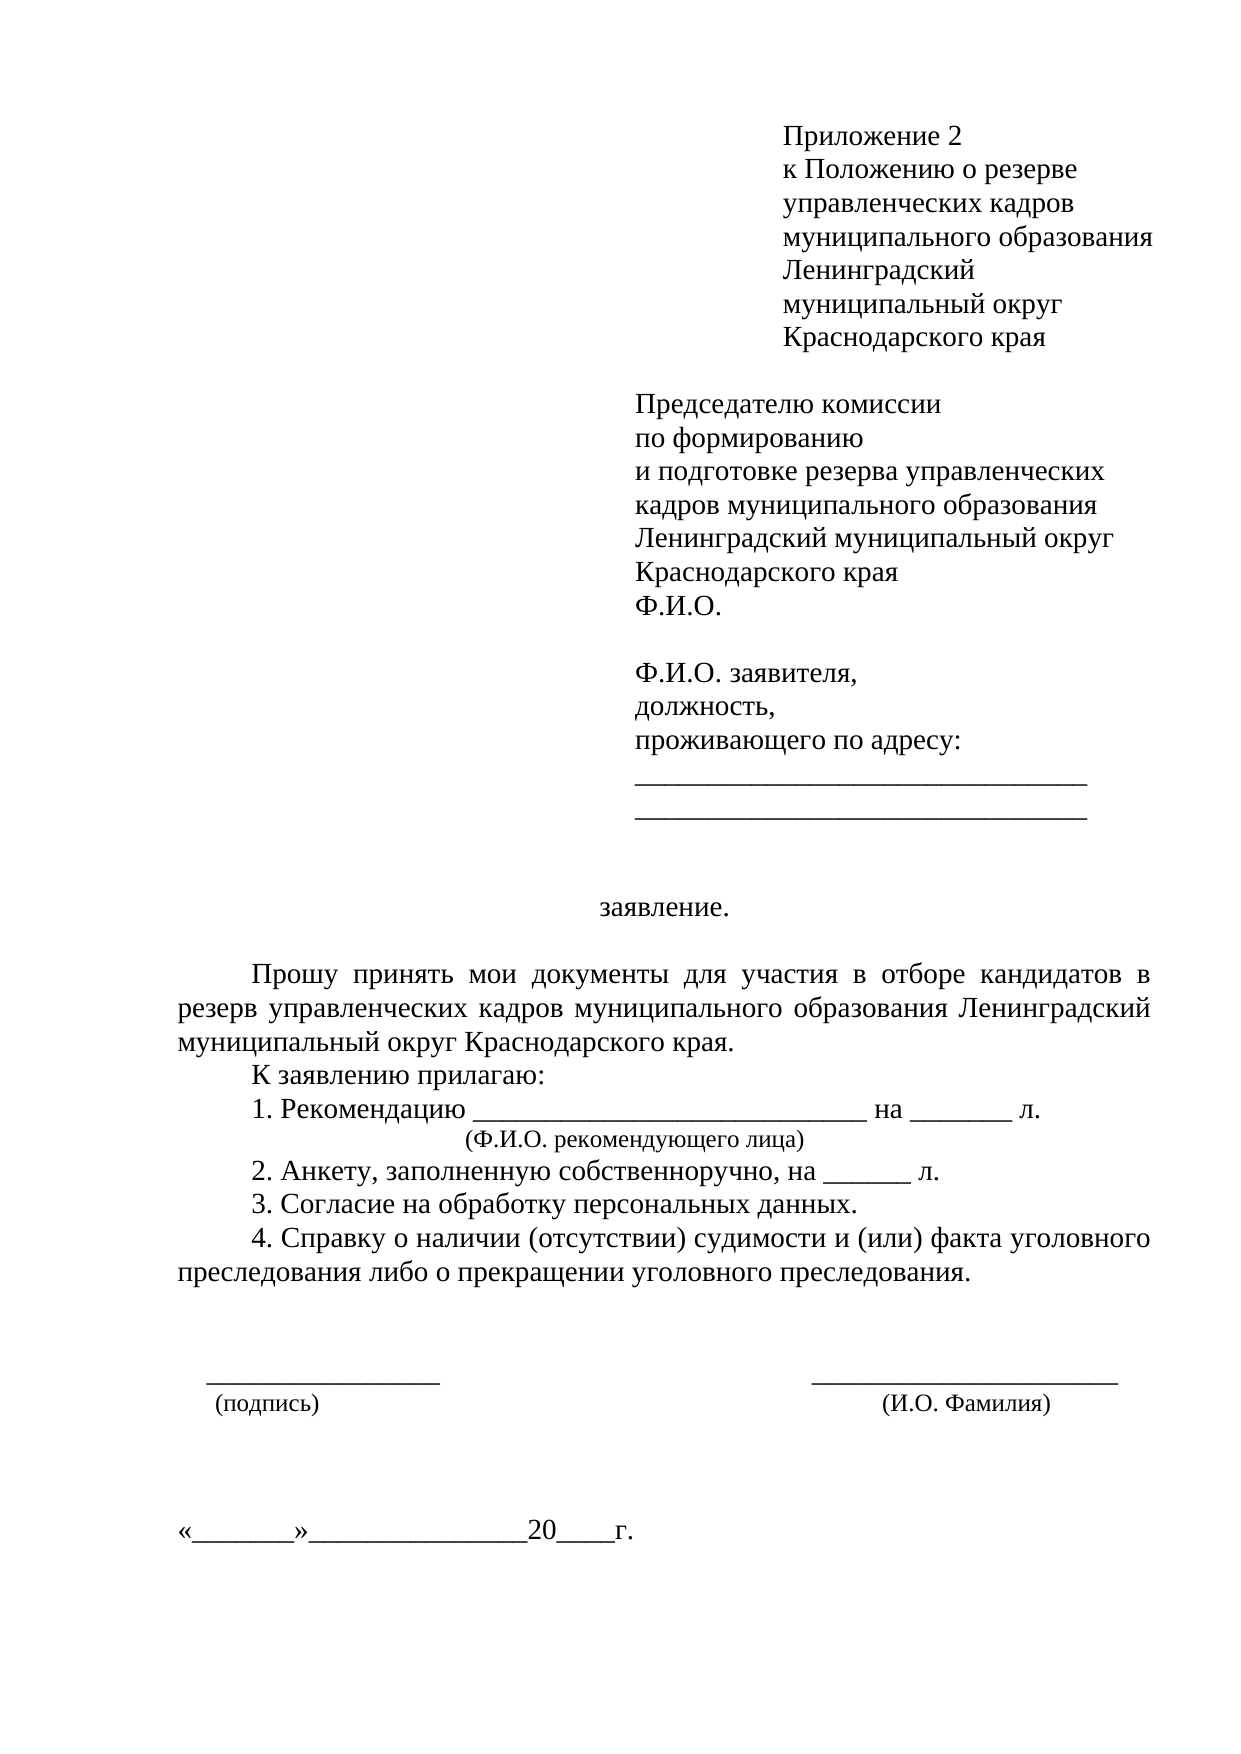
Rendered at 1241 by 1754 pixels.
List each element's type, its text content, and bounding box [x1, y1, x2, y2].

text муниципальный округ [635, 286, 1152, 319]
text Ленинградский муниципальный округ [177, 521, 1152, 554]
text Ленинградский [635, 252, 1152, 286]
text Приложение 2 [635, 118, 1166, 152]
text кадров муниципального образования [177, 487, 1152, 521]
text «_______»_______________20____г. [177, 1484, 1152, 1546]
text 2. Анкету, заполненную собственноручно, на ______ л. [177, 1153, 1152, 1187]
text _______________________________ [177, 789, 1152, 822]
text проживающего по адресу: [177, 722, 1152, 755]
text (подпись) (И.О. Фамилия) [177, 1388, 1152, 1417]
text 3. Согласие на обработку персональных данных. [177, 1187, 1152, 1220]
text по формированию [177, 420, 1152, 453]
text и подготовке резерва управленческих [177, 453, 1152, 487]
text должность, [177, 688, 1152, 722]
text 4. Справку о наличии (отсутствии) судимости и (или) факта уголовного преследования либо о прекращении уголовного преследования. [177, 1220, 1152, 1287]
text _______________________________ [177, 755, 1152, 789]
text к Положению о резерве [635, 152, 1166, 185]
text 1. Рекомендацию ___________________________ на _______ л. [177, 1091, 1152, 1124]
text Председателю комиссии [177, 386, 1152, 420]
text муниципального образования [635, 219, 1166, 252]
text Ф.И.О. заявителя, [177, 655, 1152, 688]
text К заявлению прилагаю: [177, 1057, 1152, 1091]
text (Ф.И.О. рекомендующего лица) [177, 1124, 1152, 1153]
text управленческих кадров [635, 185, 1166, 219]
text Краснодарского края [177, 554, 1152, 588]
text ________________ _____________________ [177, 1354, 1152, 1388]
text заявление. [177, 889, 1152, 923]
text Прошу принять мои документы для участия в отборе кандидатов в резерв управленческих кадров муниципального образования Ленинградский муниципальный округ Краснодарского края. [177, 957, 1152, 1057]
text Краснодарского края [635, 319, 1152, 353]
text Ф.И.О. [177, 588, 1152, 621]
